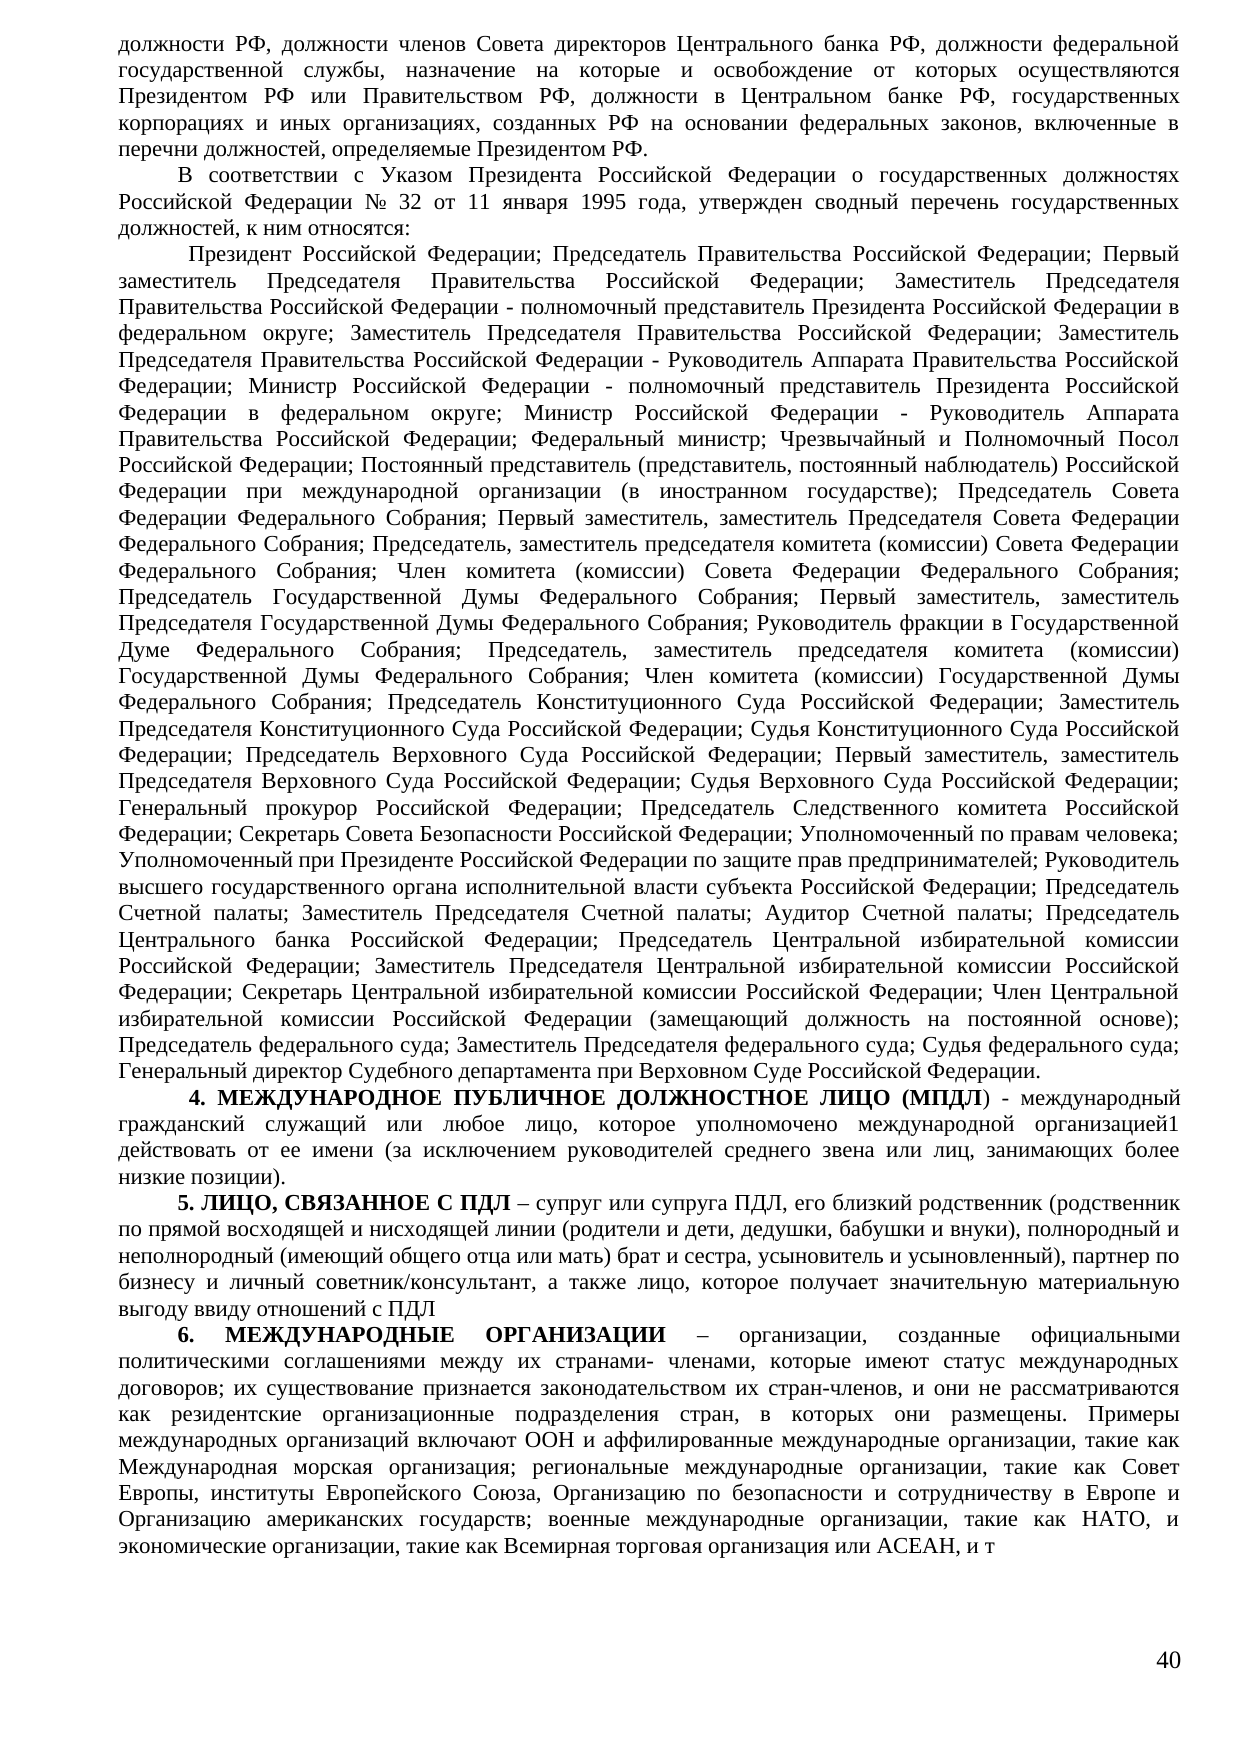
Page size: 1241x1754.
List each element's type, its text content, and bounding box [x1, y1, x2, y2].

text 6. МЕЖДУНАРОДНЫЕ ОРГАНИЗАЦИИ – организации, созданные официальными политическими соглашениями между их странами- членами, которые имеют статус международных договоров; их существование признается законодательством их стран-членов, и они не рассматриваются как резидентские организационные подразделения стран, в которых они размещены. Примеры международных организаций включают ООН и аффилированные международные организации, такие как Международная морская организация; региональные международные организации, такие как Совет Европы, институты Европейского Союза, Организацию по безопасности и сотрудничеству в Европе и Организацию американских государств; военные международные организации, такие как НАТО, и экономические организации, такие как Всемирная торговая организация или АСЕАН, и т [118, 1321, 1181, 1558]
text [118, 29, 1181, 161]
text Президент Российской Федерации; Председатель Правительства Российской Федерации; Первый заместитель Председателя Правительства Российской Федерации; Заместитель Председателя Правительства Российской Федерации - полномочный представитель Президента Российской Федерации в федеральном округе; Заместитель Председателя Правительства Российской Федерации; Заместитель Председателя Правительства Российской Федерации - Руководитель Аппарата Правительства Российской Федерации; Министр Российской Федерации - полномочный представитель Президента Российской Федерации в федеральном округе; Министр Российской Федерации - Руководитель Аппарата Правительства Российской Федерации; Федеральный министр; Чрезвычайный и Полномочный Посол Российской Федерации; Постоянный представитель (представитель, постоянный наблюдатель) Российской Федерации при международной организации (в иностранном государстве); Председатель Совета Федерации Федерального Собрания; Первый заместитель, заместитель Председателя Совета Федерации Федерального Собрания; Председатель, заместитель председателя комитета (комиссии) Совета Федерации Федерального Собрания; Член комитета (комиссии) Совета Федерации Федерального Собрания; Председатель Государственной Думы Федерального Собрания; Первый заместитель, заместитель Председателя Государственной Думы Федерального Собрания; Руководитель фракции в Государственной Думе Федерального Собрания; Председатель, заместитель председателя комитета (комиссии) Государственной Думы Федерального Собрания; Член комитета (комиссии) Государственной Думы Федерального Собрания; Председатель Конституционного Суда Российской Федерации; Заместитель Председателя Конституционного Суда Российской Федерации; Судья Конституционного Суда Российской Федерации; Председатель Верховного Суда Российской Федерации; Первый заместитель, заместитель Председателя Верховного Суда Российской Федерации; Судья Верховного Суда Российской Федерации; Генеральный прокурор Российской Федерации; Председатель Следственного комитета Российской Федерации; Секретарь Совета Безопасности Российской Федерации; Уполномоченный по правам человека; Уполномоченный при Президенте Российской Федерации по защите прав предпринимателей; Руководитель высшего государственного органа исполнительной власти субъекта Российской Федерации; Председатель Счетной палаты; Заместитель Председателя Счетной палаты; Аудитор Счетной палаты; Председатель Центрального банка Российской Федерации; Председатель Центральной избирательной комиссии Российской Федерации; Заместитель Председателя Центральной избирательной комиссии Российской Федерации; Секретарь Центральной избирательной комиссии Российской Федерации; Член Центральной избирательной комиссии Российской Федерации (замещающий должность на постоянной основе); Председатель федерального суда; Заместитель Председателя федерального суда; Судья федерального суда; Генеральный директор Судебного департамента при Верховном Суде Российской Федерации. [118, 240, 1181, 1084]
text 4. МЕЖДУНАРОДНОЕ ПУБЛИЧНОЕ ДОЛЖНОСТНОЕ ЛИЦО (МПДЛ) - международный гражданский служащий или любое лицо, которое уполномочено международной организацией1 действовать от ее имени (за исключением руководителей среднего звена или лиц, занимающих более низкие позиции). [118, 1084, 1181, 1189]
text 5. ЛИЦО, СВЯЗАННОЕ С ПДЛ – супруг или супруга ПДЛ, его близкий родственник (родственник по прямой восходящей и нисходящей линии (родители и дети, дедушки, бабушки и внуки), полнородный и неполнородный (имеющий общего отца или мать) брат и сестра, усыновитель и усыновленный), партнер по бизнесу и личный советник/консультант, а также лицо, которое получает значительную материальную выгоду ввиду отношений с ПДЛ [118, 1189, 1181, 1321]
text В соответствии с Указом Президента Российской Федерации о государственных должностях Российской Федерации № 32 от 11 января 1995 года, утвержден сводный перечень государственных должностей, к ним относятся: [118, 161, 1181, 240]
